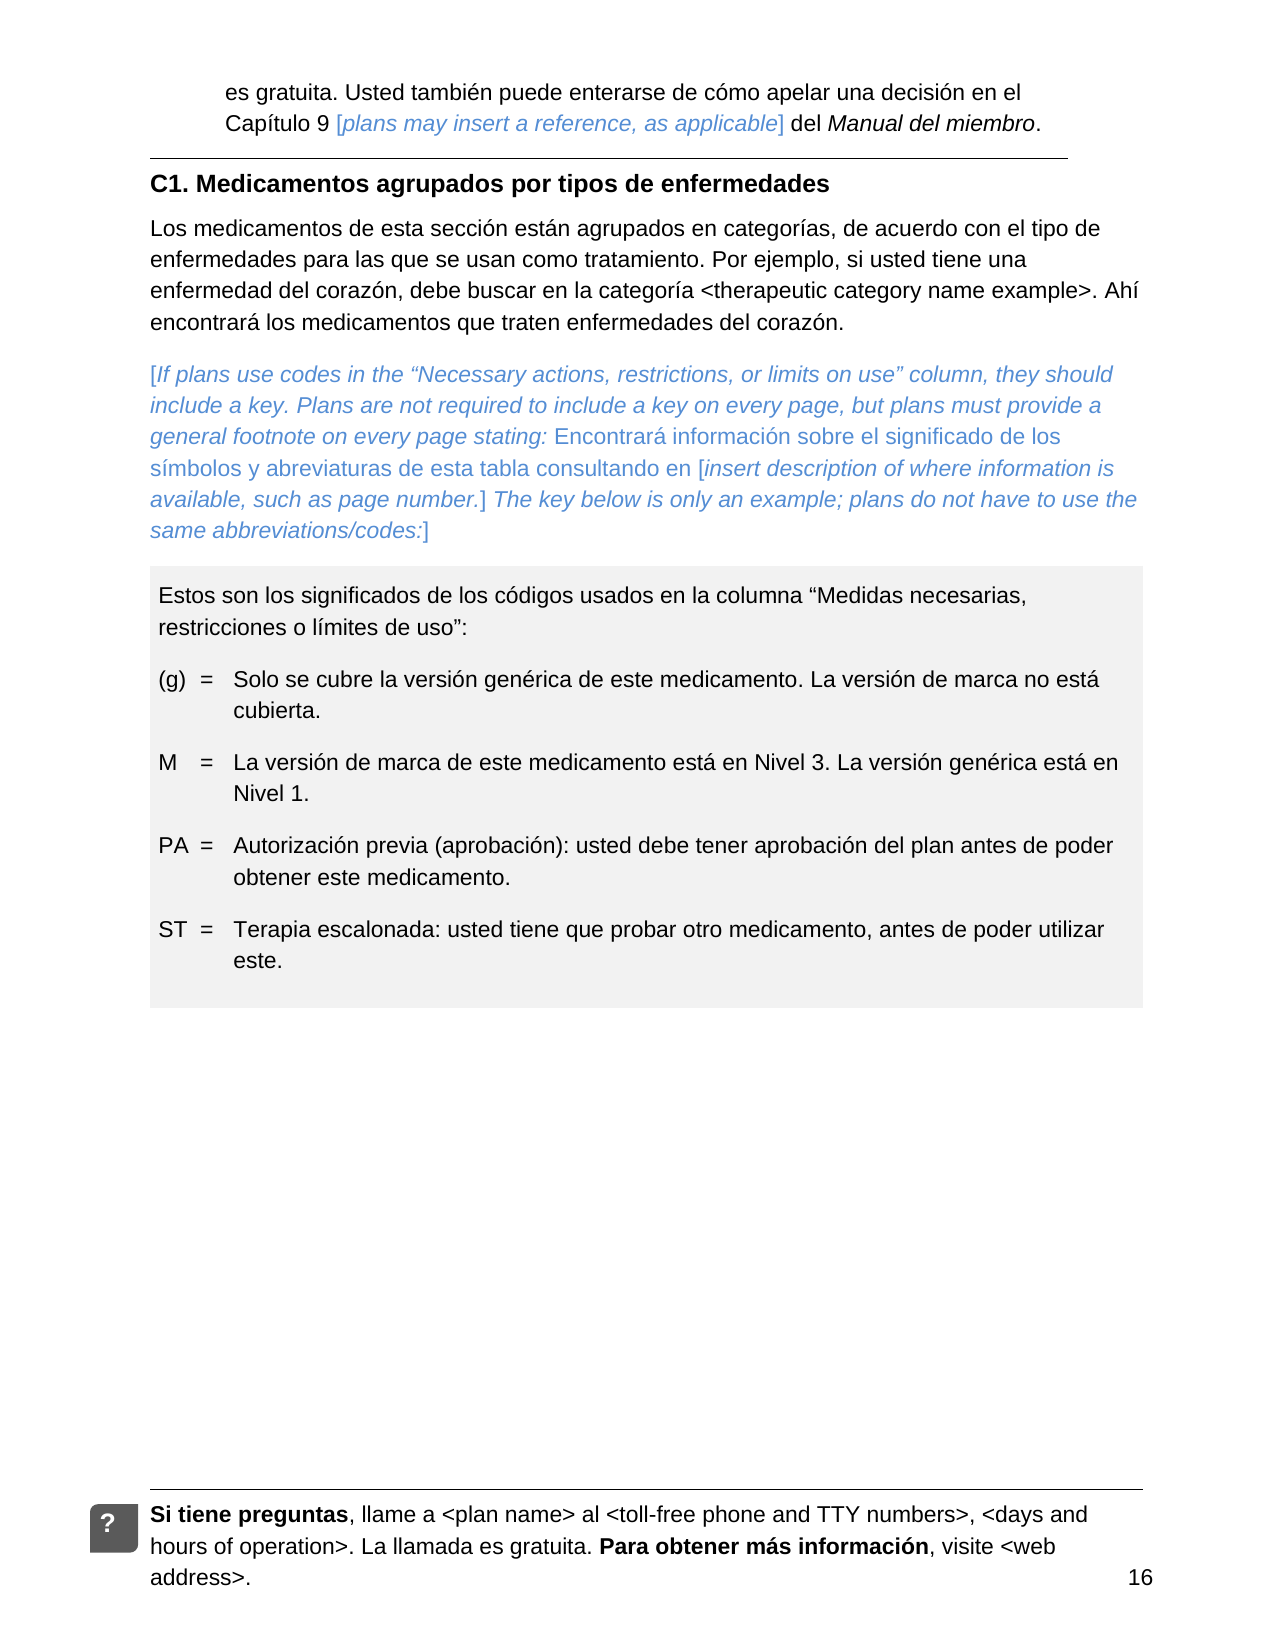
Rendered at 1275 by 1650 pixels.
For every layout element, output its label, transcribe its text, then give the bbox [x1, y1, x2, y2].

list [187, 75, 1068, 137]
text Los medicamentos de esta sección están agrupados en categorías, de acuerdo con el tipo de enfermedades para las que se usan como tratamiento. Por ejemplo, si usted tiene una enfermedad del corazón, debe buscar en la categoría <therapeutic category name example>. Ahí encontrará los medicamentos que traten enfermedades del corazón. [150, 211, 1143, 336]
subtitle C1. Medicamentos agrupados por tipos de enfermedades [150, 159, 1068, 199]
table_header Estos son los significados de los códigos usados en la columna “Medidas necesarias, restricciones o límites de uso”: (g) = Solo se cubre la versión genérica de este medicamento. La versión de marca no está cubierta. M = La versión de marca de este medicamento está en Nivel 3. La versión genérica está en Nivel 1. PA = Autorización previa (aprobación): usted debe tener aprobación del plan antes de poder obtener este medicamento. ST = Terapia escalonada: usted tiene que probar otro medicamento, antes de poder utilizar este. [151, 567, 1142, 1007]
text [If plans use codes in the “Necessary actions, restrictions, or limits on use” column, they should include a key. Plans are not required to include a key on every page, but plans must provide a general footnote on every page stating: Encontrará información sobre el significado de los símbolos y abreviaturas de esta tabla consultando en [insert description of where information is available, such as page number.] The key below is only an example; plans do not have to use the same abbreviations/codes:] [150, 357, 1143, 545]
